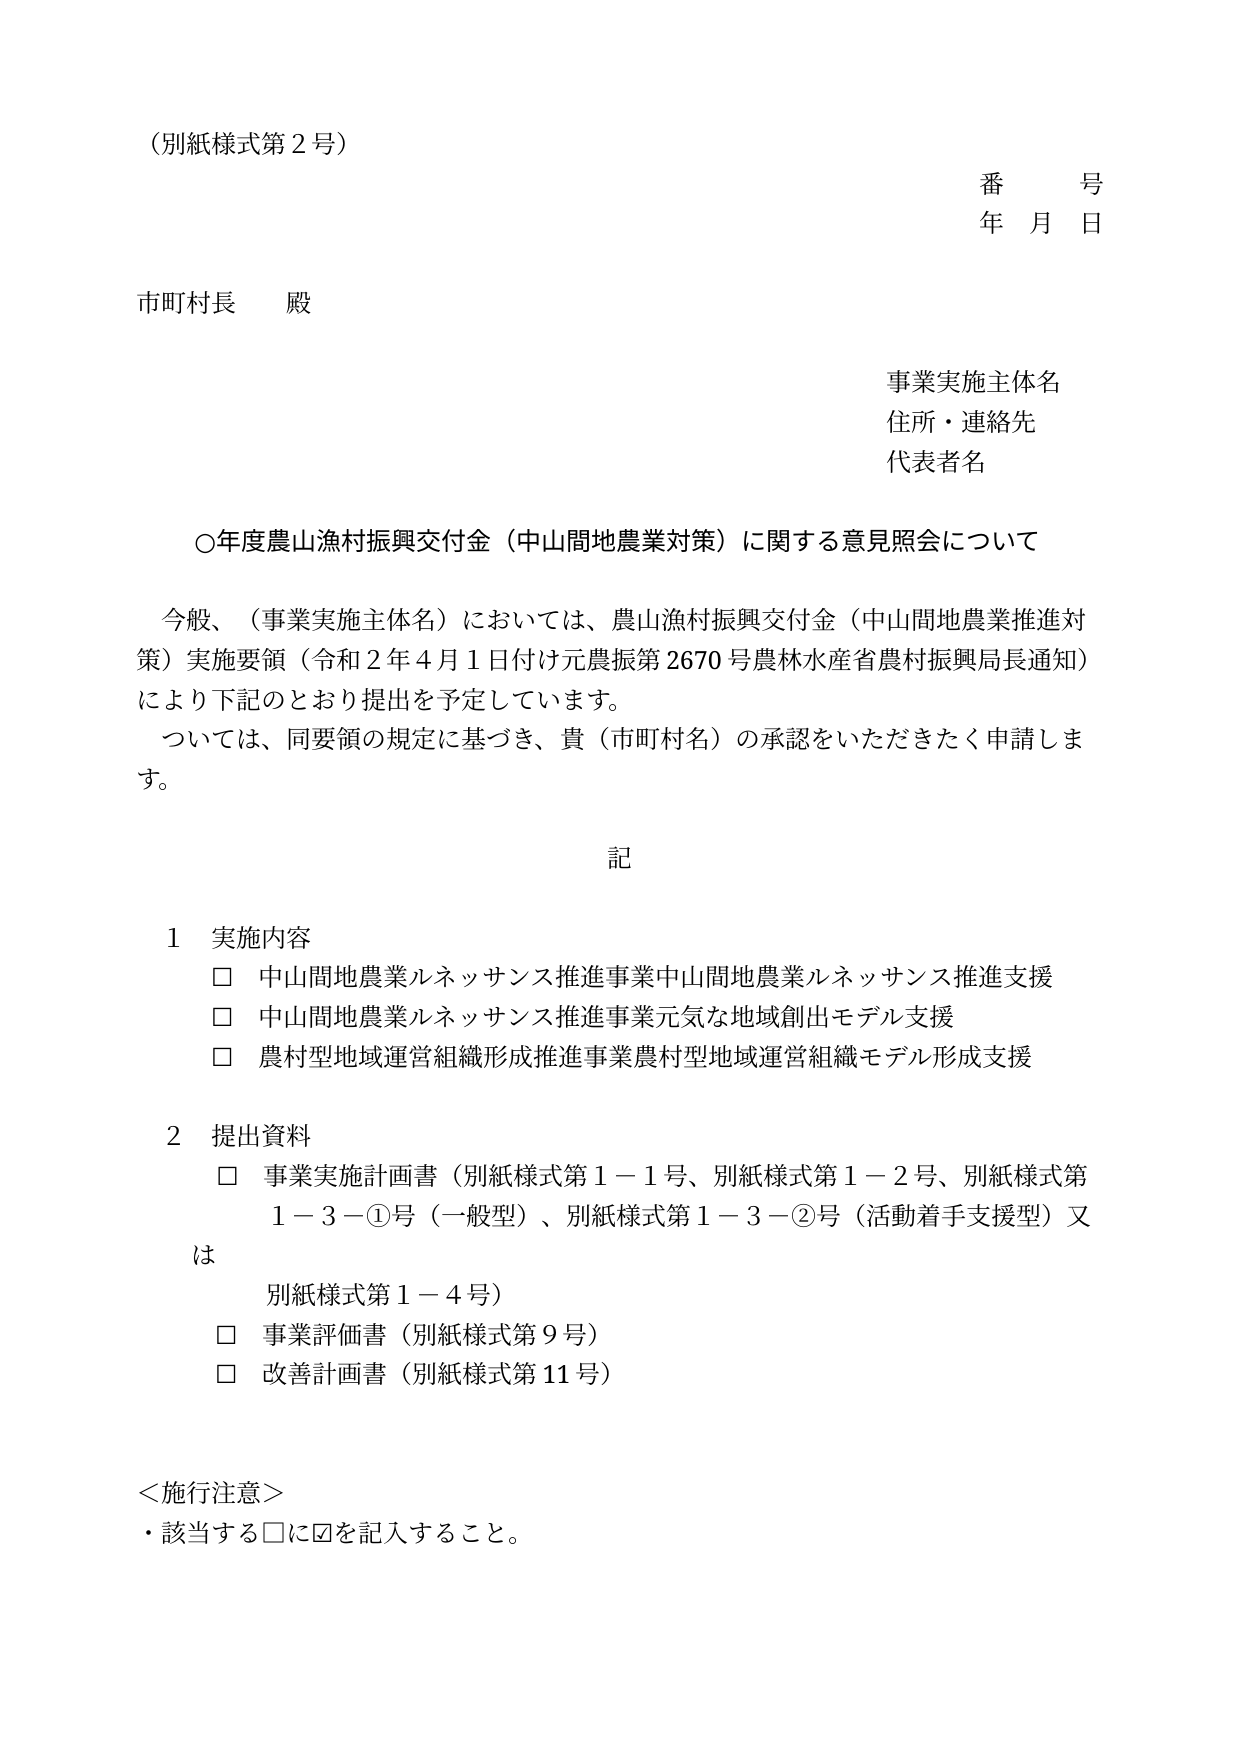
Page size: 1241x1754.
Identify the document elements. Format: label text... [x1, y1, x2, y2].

text ○年度農山漁村振興交付金（中山間地農業対策）に関する意見照会について [194, 520, 1046, 559]
text 別紙様式第１－４号） [191, 1274, 1104, 1313]
text 農村型地域運営組織形成推進事業農村型地域運営組織モデル形成支援 [136, 1036, 1104, 1075]
text 事業実施計画書（別紙様式第１－１号、別紙様式第１－２号、別紙様式第 [191, 1155, 1104, 1194]
text 今般、（事業実施主体名）においては、農山漁村振興交付金（中山間地農業推進対策）実施要領（令和２年４月１日付け元農振第2670号農林水産省農村振興局長通知）により下記のとおり提出を予定しています。 [136, 599, 1104, 718]
text ＜施行注意＞ [136, 1472, 1104, 1512]
text （別紙様式第２号） [136, 123, 1104, 163]
text 記 [136, 837, 1104, 877]
text ２ 提出資料 [136, 1115, 1104, 1155]
text 番 号 [136, 163, 1104, 202]
text １ 実施内容 [136, 917, 1104, 956]
text 年 月 日 [136, 202, 1104, 242]
text 事業実施主体名 [136, 361, 1104, 401]
text ・該当する□に☑を記入すること。 [136, 1512, 1104, 1552]
text 改善計画書（別紙様式第11号） [165, 1353, 1104, 1393]
text １－３－①号（一般型）、別紙様式第１－３－②号（活動着手支援型）又は [191, 1194, 1104, 1274]
text 事業評価書（別紙様式第９号） [165, 1313, 1104, 1353]
text 代表者名 [136, 440, 1104, 480]
text ついては、同要領の規定に基づき、貴（市町村名）の承認をいただきたく申請します。 [136, 718, 1104, 798]
text 住所・連絡先 [136, 401, 1104, 440]
text 市町村長 殿 [136, 282, 1104, 321]
text 中山間地農業ルネッサンス推進事業元気な地域創出モデル支援 [136, 996, 1104, 1036]
text 中山間地農業ルネッサンス推進事業中山間地農業ルネッサンス推進支援 [136, 956, 1104, 996]
